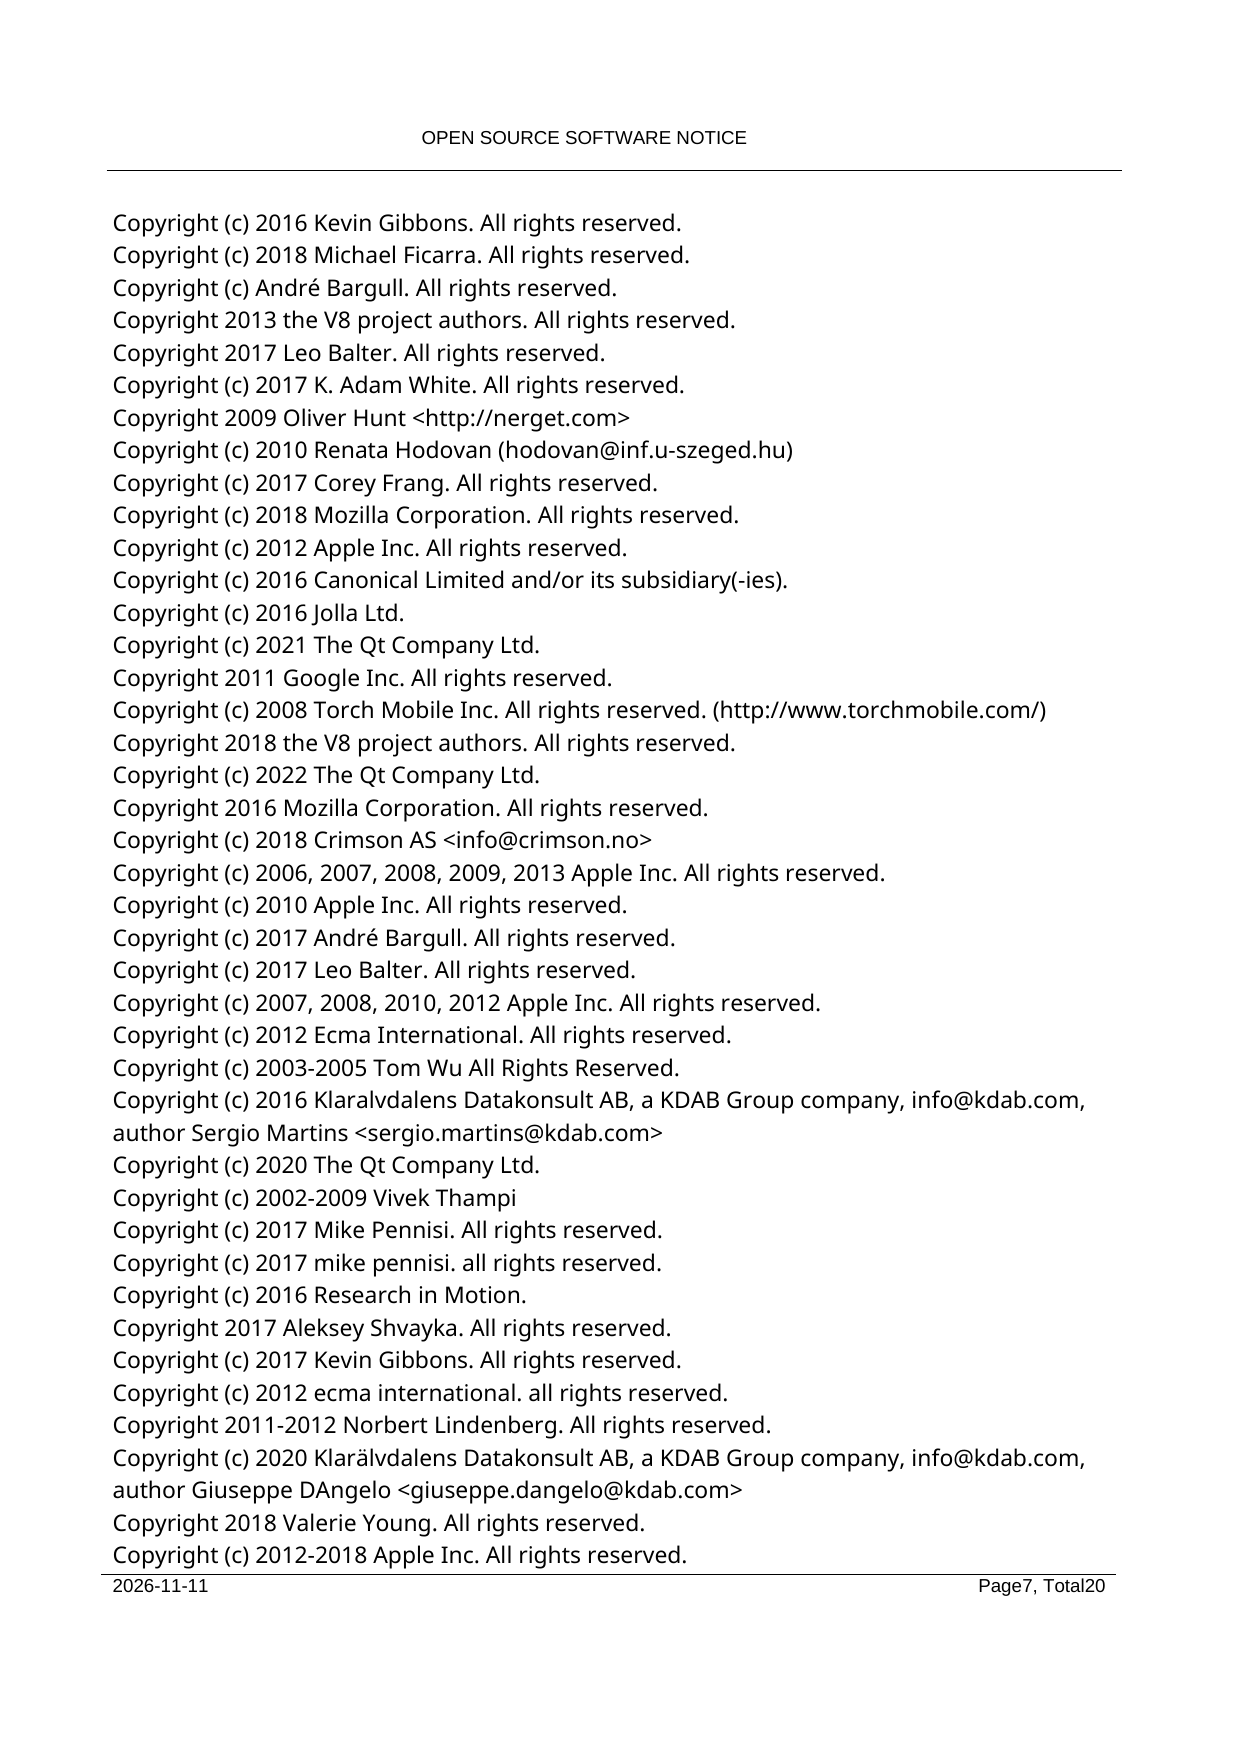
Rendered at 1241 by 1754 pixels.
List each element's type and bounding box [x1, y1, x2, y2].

text [112, 206, 1128, 1571]
